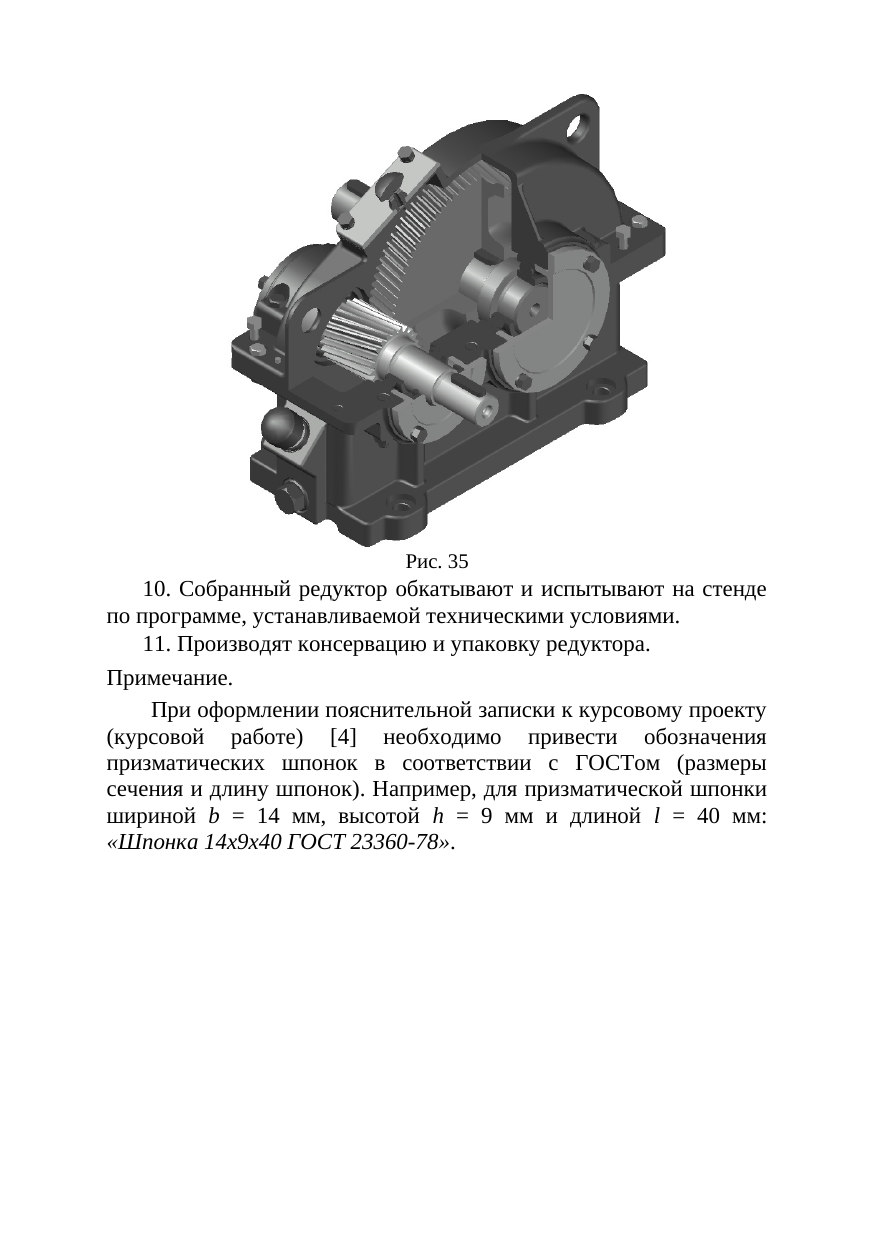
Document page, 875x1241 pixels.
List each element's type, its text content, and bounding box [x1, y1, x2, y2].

text При оформлении пояснительной записки к курсовому проекту (курсовой работе) [4] необходимо привести обозначения призматических шпонок в соответствии с ГОСТом (размеры сечения и длину шпонок). Например, для призматической шпонки шириной b = 14 мм, высотой h = 9 мм и длиной l = 40 мм: «Шпонка 14х9х40 ГОСТ 23360-78». [106, 696, 768, 854]
text 11. Производят консервацию и упаковку редуктора. [106, 630, 768, 656]
picture [202, 88, 672, 549]
text 10. Собранный редуктор обкатывают и испытывают на стенде по программе, устанавливаемой техническими условиями. [106, 575, 768, 629]
text Рис. 35 [106, 549, 768, 573]
text Примечание. [106, 664, 768, 690]
